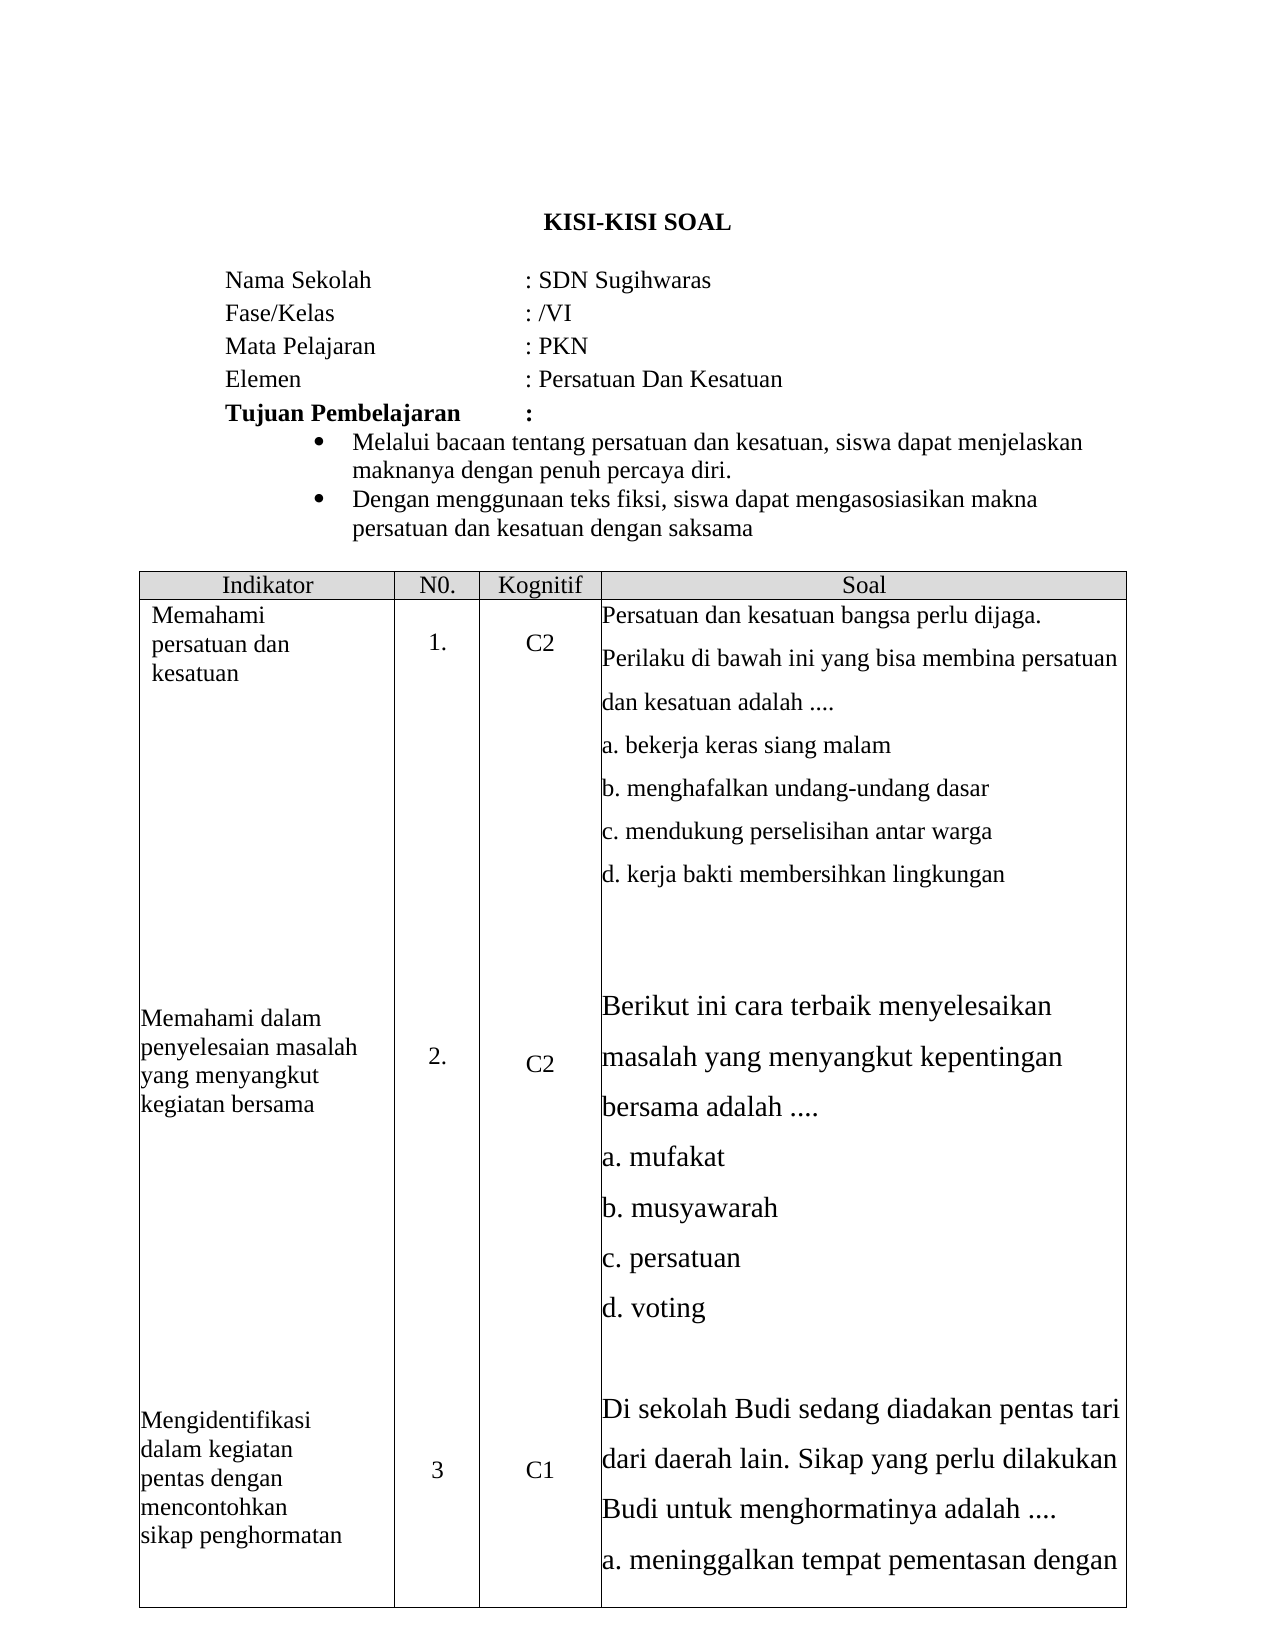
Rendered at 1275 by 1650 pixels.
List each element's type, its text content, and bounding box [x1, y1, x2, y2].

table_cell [140, 600, 394, 1607]
table_header N0. [395, 572, 479, 599]
text Elemen : Persatuan Dan Kesatuan [225, 364, 1137, 393]
text Mata Pelajaran : PKN [225, 331, 1137, 360]
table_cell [602, 600, 1126, 1607]
list Dengan menggunaan teks fiksi, siswa dapat mengasosiasikan makna persatuan dan kesatuan dengan saksama [314, 484, 1137, 542]
table_header Soal [602, 572, 1126, 599]
table_header Kognitif [480, 572, 601, 599]
text Fase/Kelas : /VI [225, 298, 1137, 327]
subtitle KISI-KISI SOAL [541, 207, 733, 236]
list Melalui bacaan tentang persatuan dan kesatuan, siswa dapat menjelaskan maknanya dengan penuh percaya diri. [314, 427, 1137, 484]
table_header Indikator [140, 572, 394, 599]
text Nama Sekolah : SDN Sugihwaras [225, 265, 1137, 294]
subtitle Tujuan Pembelajaran : [225, 398, 1137, 427]
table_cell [480, 600, 601, 1607]
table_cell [395, 600, 479, 1607]
